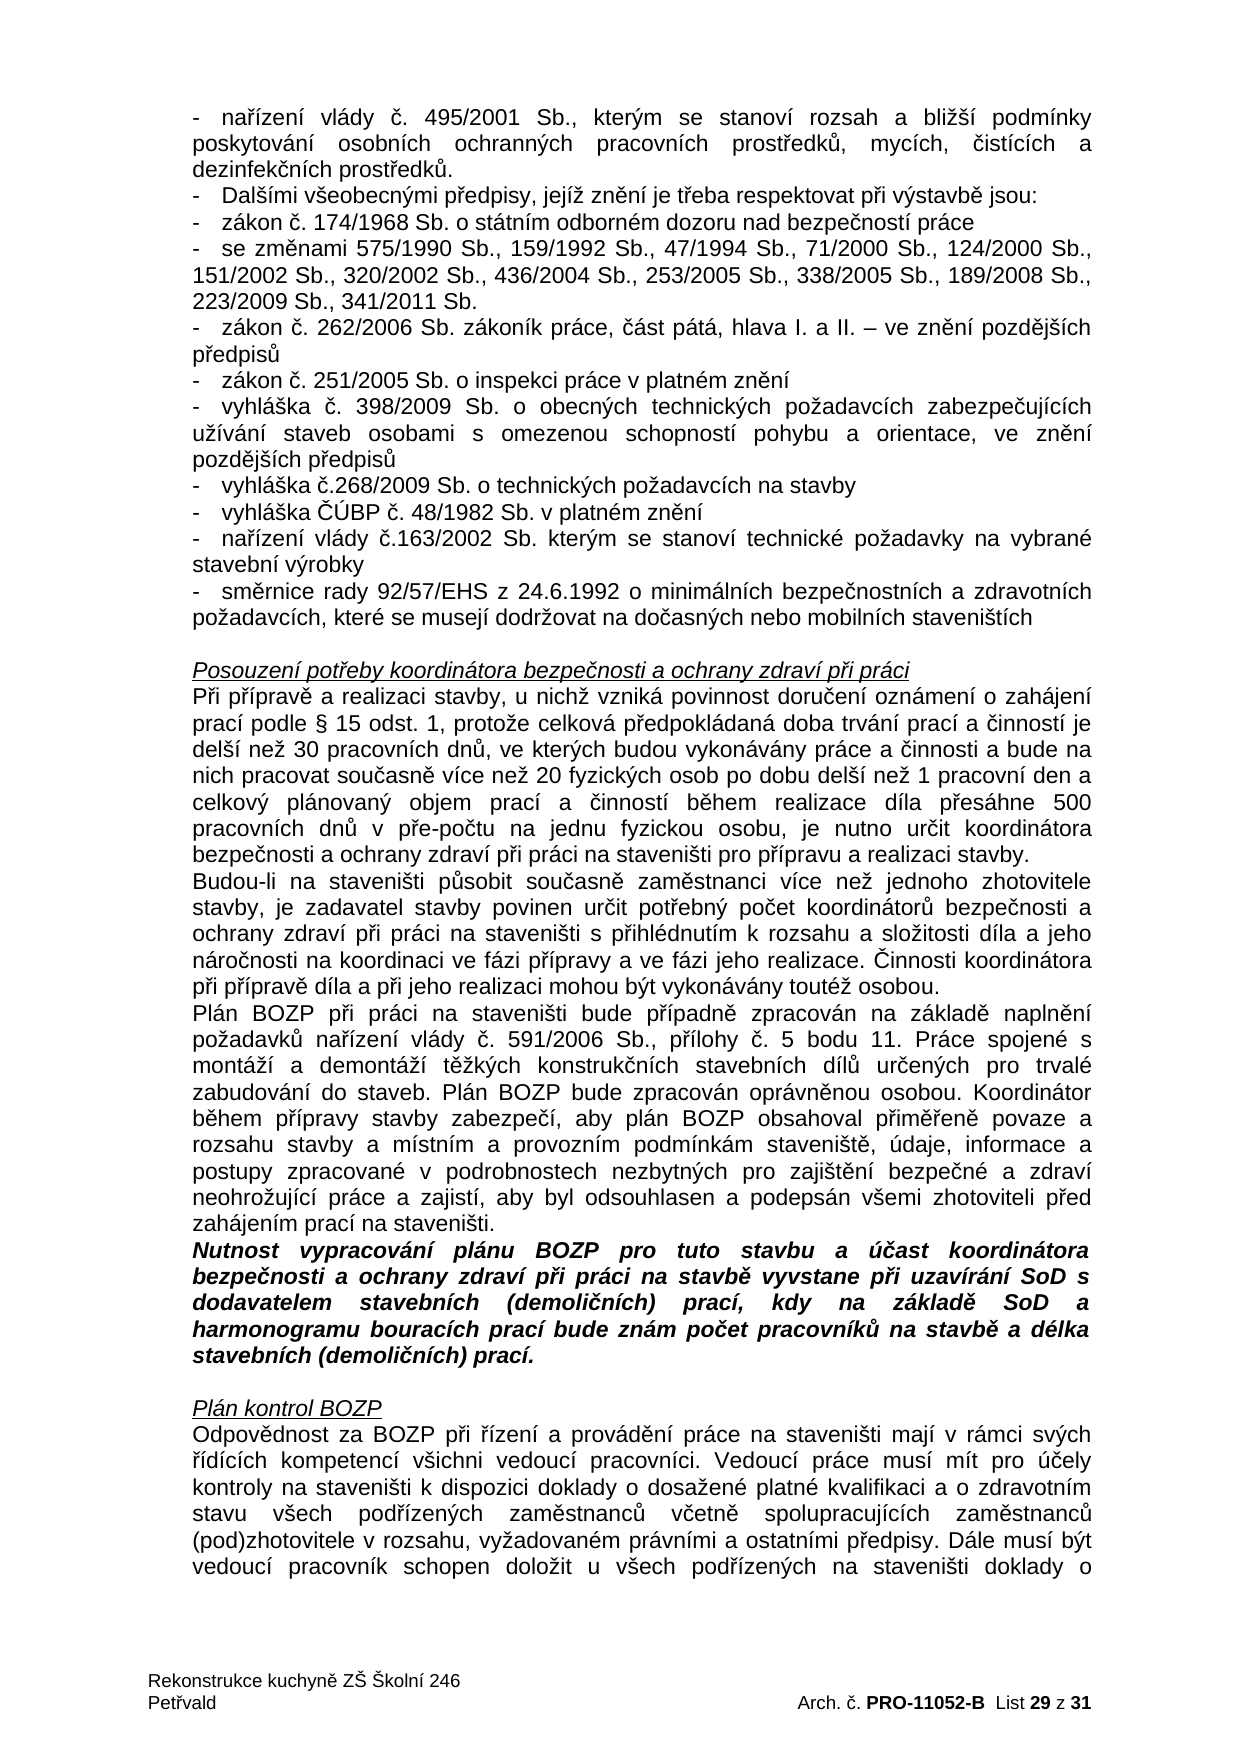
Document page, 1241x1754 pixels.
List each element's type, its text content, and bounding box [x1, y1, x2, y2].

list vyhláška ČÚBP č. 48/1982 Sb. v platném znění [192, 499, 1092, 525]
list zákon č. 262/2006 Sb. zákoník práce, část pátá, hlava I. a II. – ve znění pozdějších předpisů [192, 314, 1092, 367]
list Dalšími všeobecnými předpisy, jejíž znění je třeba respektovat při výstavbě jsou: [192, 182, 1092, 209]
text Nutnost vypracování plánu BOZP pro tuto stavbu a účast koordinátora bezpečnosti a ochrany zdraví při práci na stavbě vyvstane při uzavírání SoD s dodavatelem stavebních (demoličních) prací, kdy na základě SoD a harmonogramu bouracích prací bude znám počet pracovníků na stavbě a délka stavebních (demoličních) prací. [192, 1237, 1092, 1368]
list se změnami 575/1990 Sb., 159/1992 Sb., 47/1994 Sb., 71/2000 Sb., 124/2000 Sb., 151/2002 Sb., 320/2002 Sb., 436/2004 Sb., 253/2005 Sb., 338/2005 Sb., 189/2008 Sb., 223/2009 Sb., 341/2011 Sb. [192, 235, 1092, 314]
text Plán BOZP při práci na staveništi bude případně zpracován na základě naplnění požadavků nařízení vlády č. 591/2006 Sb., přílohy č. 5 bodu 11. Práce spojené s montáží a demontáží těžkých konstrukčních stavebních dílů určených pro trvalé zabudování do staveb. Plán BOZP bude zpracován oprávněnou osobou. Koordinátor během přípravy stavby zabezpečí, aby plán BOZP obsahoval přiměřeně povaze a rozsahu stavby a místním a provozním podmínkám staveniště, údaje, informace a postupy zpracované v podrobnostech nezbytných pro zajištění bezpečné a zdraví neohrožující práce a zajistí, aby byl odsouhlasen a podepsán všemi zhotoviteli před zahájením prací na staveništi. [192, 999, 1092, 1237]
list zákon č. 251/2005 Sb. o inspekci práce v platném znění [192, 367, 1092, 393]
list vyhláška č. 398/2009 Sb. o obecných technických požadavcích zabezpečujících užívání staveb osobami s omezenou schopností pohybu a orientace, ve znění pozdějších předpisů [192, 393, 1092, 472]
list nařízení vlády č. 495/2001 Sb., kterým se stanoví rozsah a bližší podmínky poskytování osobních ochranných pracovních prostředků, mycích, čistících a dezinfekčních prostředků. [192, 103, 1092, 182]
text Plán kontrol BOZP [192, 1395, 1092, 1421]
list zákon č. 174/1968 Sb. o státním odborném dozoru nad bezpečností práce [192, 209, 1092, 235]
list nařízení vlády č.163/2002 Sb. kterým se stanoví technické požadavky na vybrané stavební výrobky [192, 525, 1092, 578]
text Budou-li na staveništi působit současně zaměstnanci více než jednoho zhotovitele stavby, je zadavatel stavby povinen určit potřebný počet koordinátorů bezpečnosti a ochrany zdraví při práci na staveništi s přihlédnutím k rozsahu a složitosti díla a jeho náročnosti na koordinaci ve fázi přípravy a ve fázi jeho realizace. Činnosti koordinátora při přípravě díla a při jeho realizaci mohou být vykonávány toutéž osobou. [192, 868, 1092, 999]
text Posouzení potřeby koordinátora bezpečnosti a ochrany zdraví při práci [192, 657, 1092, 683]
list směrnice rady 92/57/EHS z 24.6.1992 o minimálních bezpečnostních a zdravotních požadavcích, které se musejí dodržovat na dočasných nebo mobilních staveništích [192, 578, 1092, 631]
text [192, 1421, 1092, 1579]
text Při přípravě a realizaci stavby, u nichž vzniká povinnost doručení oznámení o zahájení prací podle § 15 odst. 1, protože celková předpokládaná doba trvání prací a činností je delší než 30 pracovních dnů, ve kterých budou vykonávány práce a činnosti a bude na nich pracovat současně více než 20 fyzických osob po dobu delší než 1 pracovní den a celkový plánovaný objem prací a činností během realizace díla přesáhne 500 pracovních dnů v pře-počtu na jednu fyzickou osobu, je nutno určit koordinátora bezpečnosti a ochrany zdraví při práci na staveništi pro přípravu a realizaci stavby. [192, 683, 1092, 868]
list vyhláška č.268/2009 Sb. o technických požadavcích na stavby [192, 472, 1092, 499]
